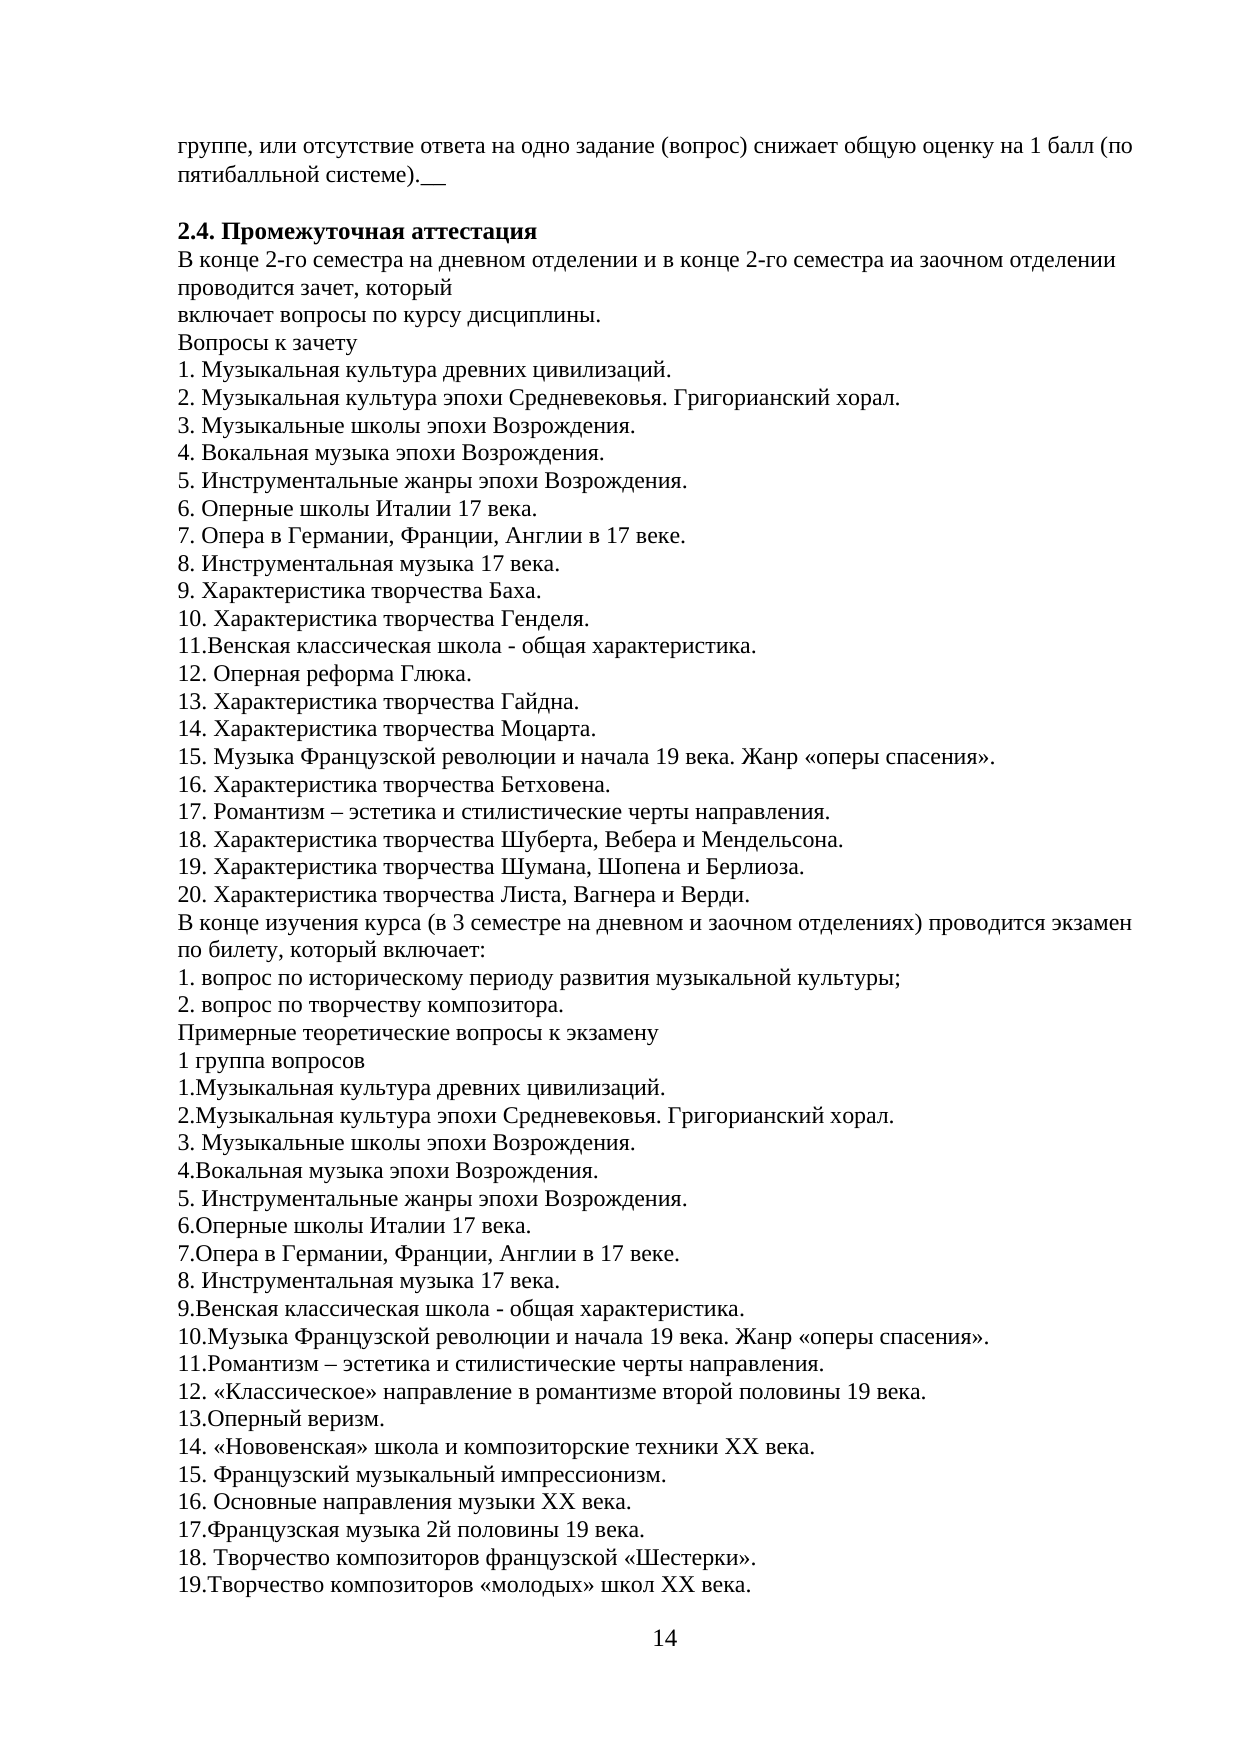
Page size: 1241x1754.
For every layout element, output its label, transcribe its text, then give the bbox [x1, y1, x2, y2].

text 2. Музыкальная культура эпохи Средневековья. Григорианский хорал. [177, 383, 1152, 411]
text 9. Характеристика творчества Баха. [177, 576, 1152, 604]
text 6.Оперные школы Италии 17 века. [177, 1211, 1152, 1239]
text 14. «Нововенская» школа и композиторские техники ХХ века. [177, 1432, 1152, 1460]
text 3. Музыкальные школы эпохи Возрождения. [177, 1128, 1152, 1156]
text 2.4. Промежуточная аттестация [177, 216, 1152, 245]
text 1. Музыкальная культура древних цивилизаций. [177, 356, 1152, 383]
text Вопросы к зачету [177, 328, 1152, 356]
text группе, или отсутствие ответа на одно задание (вопрос) снижает общую оценку на 1 балл (по пятибалльной системе).__ [177, 131, 1152, 188]
text 17. Романтизм – эстетика и стилистические черты направления. [177, 797, 1152, 825]
text 17.Французская музыка 2й половины 19 века. [177, 1515, 1152, 1542]
text 19. Характеристика творчества Шумана, Шопена и Берлиоза. [177, 852, 1152, 880]
text 3. Музыкальные школы эпохи Возрождения. [177, 411, 1152, 438]
text 16. Характеристика творчества Бетховена. [177, 769, 1152, 797]
text 1 группа вопросов [177, 1046, 1152, 1073]
text 20. Характеристика творчества Листа, Вагнера и Верди. [177, 880, 1152, 908]
text 4. Вокальная музыка эпохи Возрождения. [177, 438, 1152, 466]
text 11.Венская классическая школа - общая характеристика. [177, 632, 1152, 659]
text 15. Музыка Французской революции и начала 19 века. Жанр «оперы спасения». [177, 742, 1152, 769]
text Примерные теоретические вопросы к экзамену [177, 1018, 1152, 1046]
text 12. «Классическое» направление в романтизме второй половины 19 века. [177, 1377, 1152, 1404]
text 7.Опера в Германии, Франции, Англии в 17 веке. [177, 1239, 1152, 1266]
text 2. вопрос по творчеству композитора. [177, 990, 1152, 1018]
text 15. Французский музыкальный импрессионизм. [177, 1460, 1152, 1487]
text 11.Романтизм – эстетика и стилистические черты направления. [177, 1349, 1152, 1377]
text 8. Инструментальная музыка 17 века. [177, 549, 1152, 576]
text 1. вопрос по историческому периоду развития музыкальной культуры; [177, 963, 1152, 990]
text 4.Вокальная музыка эпохи Возрождения. [177, 1156, 1152, 1184]
text 18. Творчество композиторов французской «Шестерки». [177, 1542, 1152, 1570]
text В конце 2-го семестра на дневном отделении и в конце 2-го семестра иа заочном отделении проводится зачет, который [177, 245, 1152, 300]
text 14. Характеристика творчества Моцарта. [177, 714, 1152, 742]
text 10.Музыка Французской революции и начала 19 века. Жанр «оперы спасения». [177, 1322, 1152, 1349]
text 12. Оперная реформа Глюка. [177, 659, 1152, 687]
text 5. Инструментальные жанры эпохи Возрождения. [177, 1184, 1152, 1211]
text включает вопросы по курсу дисциплины. [177, 300, 1152, 328]
text В конце изучения курса (в 3 семестре на дневном и заочном отделениях) проводится экзамен по билету, который включает: [177, 908, 1152, 963]
text 13. Характеристика творчества Гайдна. [177, 687, 1152, 714]
text 5. Инструментальные жанры эпохи Возрождения. [177, 466, 1152, 493]
text 13.Оперный веризм. [177, 1404, 1152, 1432]
text 2.Музыкальная культура эпохи Средневековья. Григорианский хорал. [177, 1101, 1152, 1128]
text 19.Творчество композиторов «молодых» школ ХХ века. [177, 1570, 1152, 1598]
text 6. Оперные школы Италии 17 века. [177, 493, 1152, 521]
text 16. Основные направления музыки ХХ века. [177, 1487, 1152, 1515]
text 9.Венская классическая школа - общая характеристика. [177, 1294, 1152, 1322]
text 10. Характеристика творчества Генделя. [177, 604, 1152, 632]
text 18. Характеристика творчества Шуберта, Вебера и Мендельсона. [177, 825, 1152, 852]
text 7. Опера в Германии, Франции, Англии в 17 веке. [177, 521, 1152, 549]
text 8. Инструментальная музыка 17 века. [177, 1266, 1152, 1294]
text 1.Музыкальная культура древних цивилизаций. [177, 1073, 1152, 1101]
